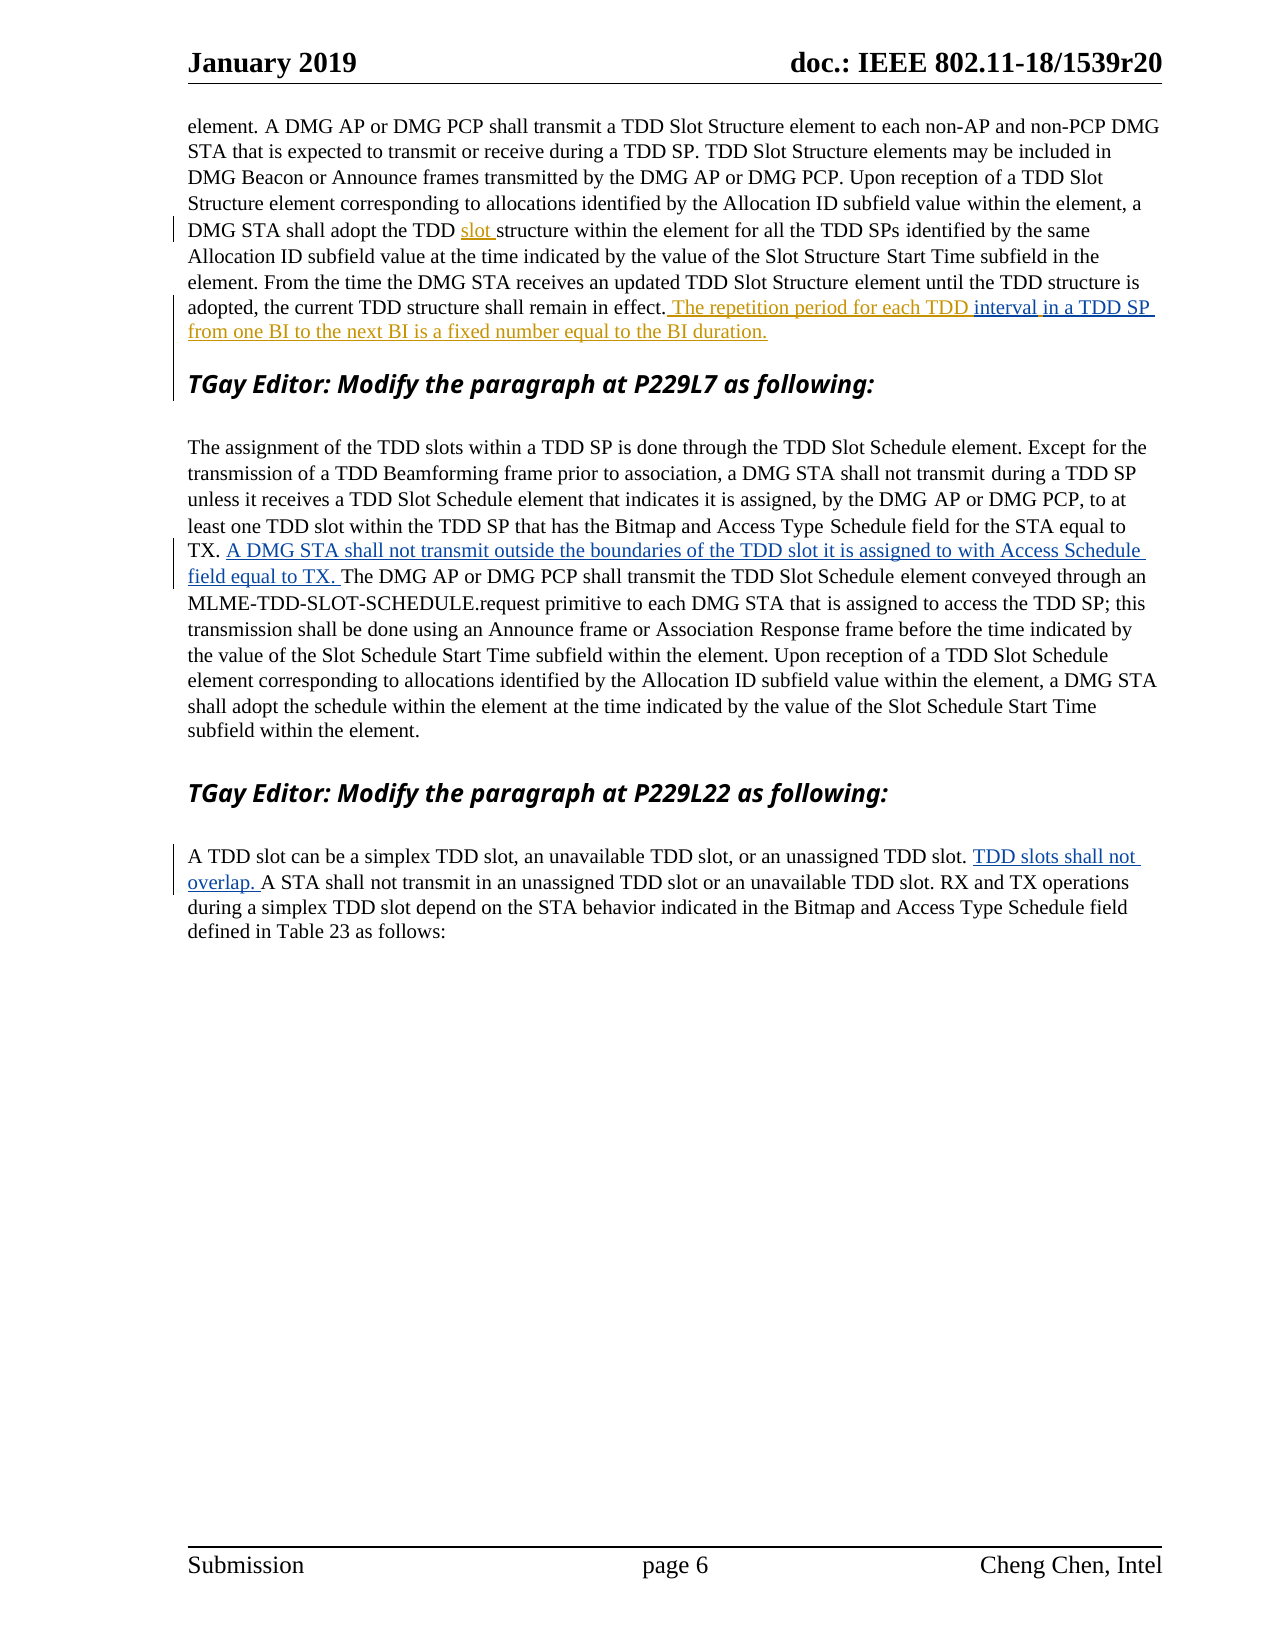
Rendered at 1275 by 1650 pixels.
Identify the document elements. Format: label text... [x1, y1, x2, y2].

text TGay Editor: Modify the paragraph at P229L22 as following: [187, 776, 1162, 810]
text The assignment of the TDD slots within a TDD SP is done through the TDD Slot Schedule element. Except for the transmission of a TDD Beamforming frame prior to association, a DMG STA shall not transmit during a TDD SP unless it receives a TDD Slot Schedule element that indicates it is assigned, by the DMG AP or DMG PCP, to at least one TDD slot within the TDD SP that has the Bitmap and Access Type Schedule field for the STA equal to TX. The DMG AP or DMG PCP shall transmit the TDD Slot Schedule element conveyed through an MLME-TDD-SLOT-SCHEDULE.request primitive to each DMG STA that is assigned to access the TDD SP; this transmission shall be done using an Announce frame or Association Response frame before the time indicated by the value of the Slot Schedule Start Time subfield within the element. Upon reception of a TDD Slot Schedule element corresponding to allocations identified by the Allocation ID subfield value within the element, a DMG STA shall adopt the schedule within the element at the time indicated by the value of the Slot Schedule Start Time subfield within the element. [187, 435, 1162, 742]
text TGay Editor: Modify the paragraph at P229L7 as following: [187, 367, 1162, 401]
text A TDD slot can be a simplex TDD slot, an unavailable TDD slot, or an unassigned TDD slot. A STA shall not transmit in an unassigned TDD slot or an unavailable TDD slot. RX and TX operations during a simplex TDD slot depend on the STA behavior indicated in the Bitmap and Access Type Schedule field defined in Table 23 as follows: [187, 844, 1162, 943]
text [187, 112, 1162, 343]
